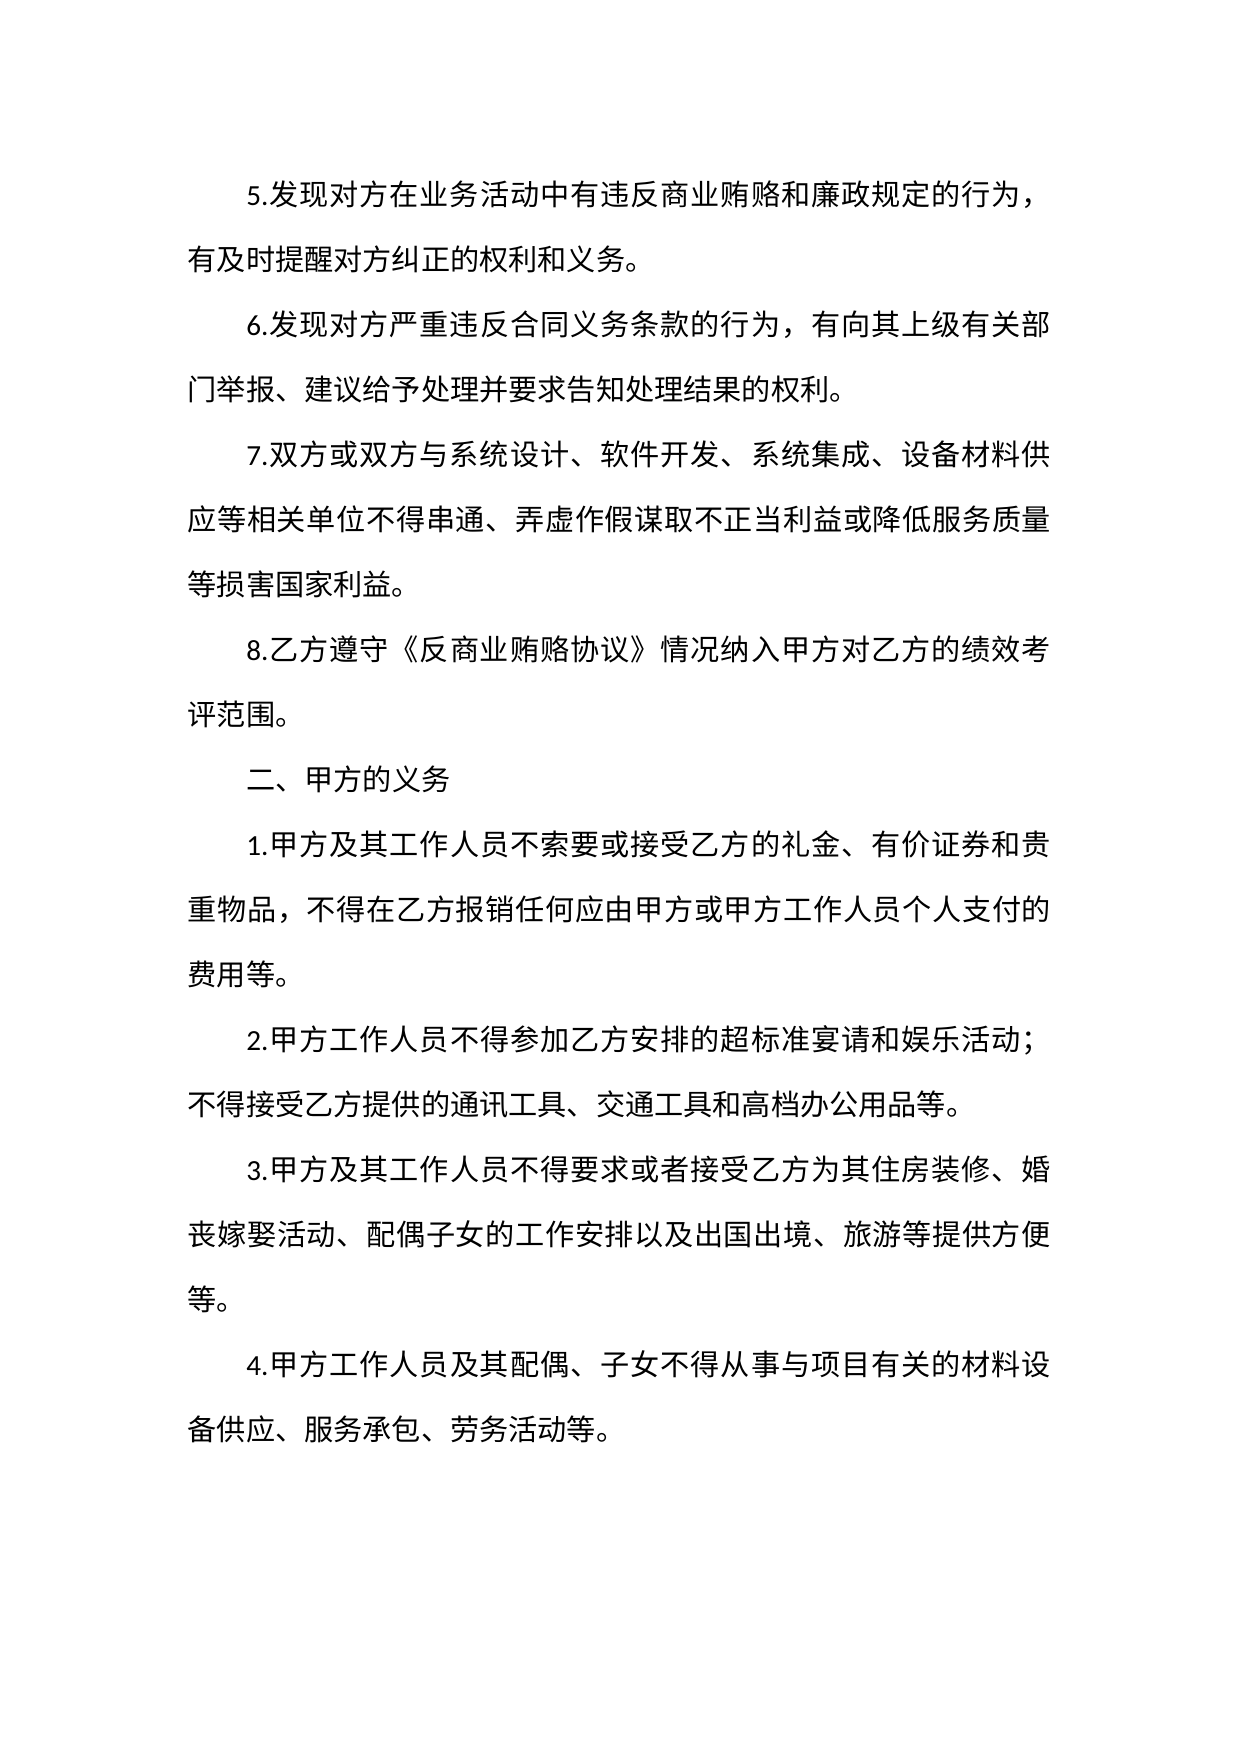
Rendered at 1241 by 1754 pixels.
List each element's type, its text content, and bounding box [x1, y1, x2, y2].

text 1.甲方及其工作人员不索要或接受乙方的礼金、有价证券和贵重物品，不得在乙方报销任何应由甲方或甲方工作人员个人支付的费用等。 [187, 812, 1053, 1007]
text 6.发现对方严重违反合同义务条款的行为，有向其上级有关部门举报、建议给予处理并要求告知处理结果的权利。 [187, 292, 1053, 422]
text 二、甲方的义务 [187, 747, 1053, 812]
text 2.甲方工作人员不得参加乙方安排的超标准宴请和娱乐活动；不得接受乙方提供的通讯工具、交通工具和高档办公用品等。 [187, 1007, 1053, 1137]
text 4.甲方工作人员及其配偶、子女不得从事与项目有关的材料设备供应、服务承包、劳务活动等。 [187, 1332, 1053, 1462]
text 8.乙方遵守《反商业贿赂协议》情况纳入甲方对乙方的绩效考评范围。 [187, 617, 1053, 747]
text 7.双方或双方与系统设计、软件开发、系统集成、设备材料供应等相关单位不得串通、弄虚作假谋取不正当利益或降低服务质量等损害国家利益。 [187, 422, 1053, 617]
text 5.发现对方在业务活动中有违反商业贿赂和廉政规定的行为，有及时提醒对方纠正的权利和义务。 [187, 162, 1053, 292]
text 3.甲方及其工作人员不得要求或者接受乙方为其住房装修、婚丧嫁娶活动、配偶子女的工作安排以及出国出境、旅游等提供方便等。 [187, 1137, 1053, 1332]
